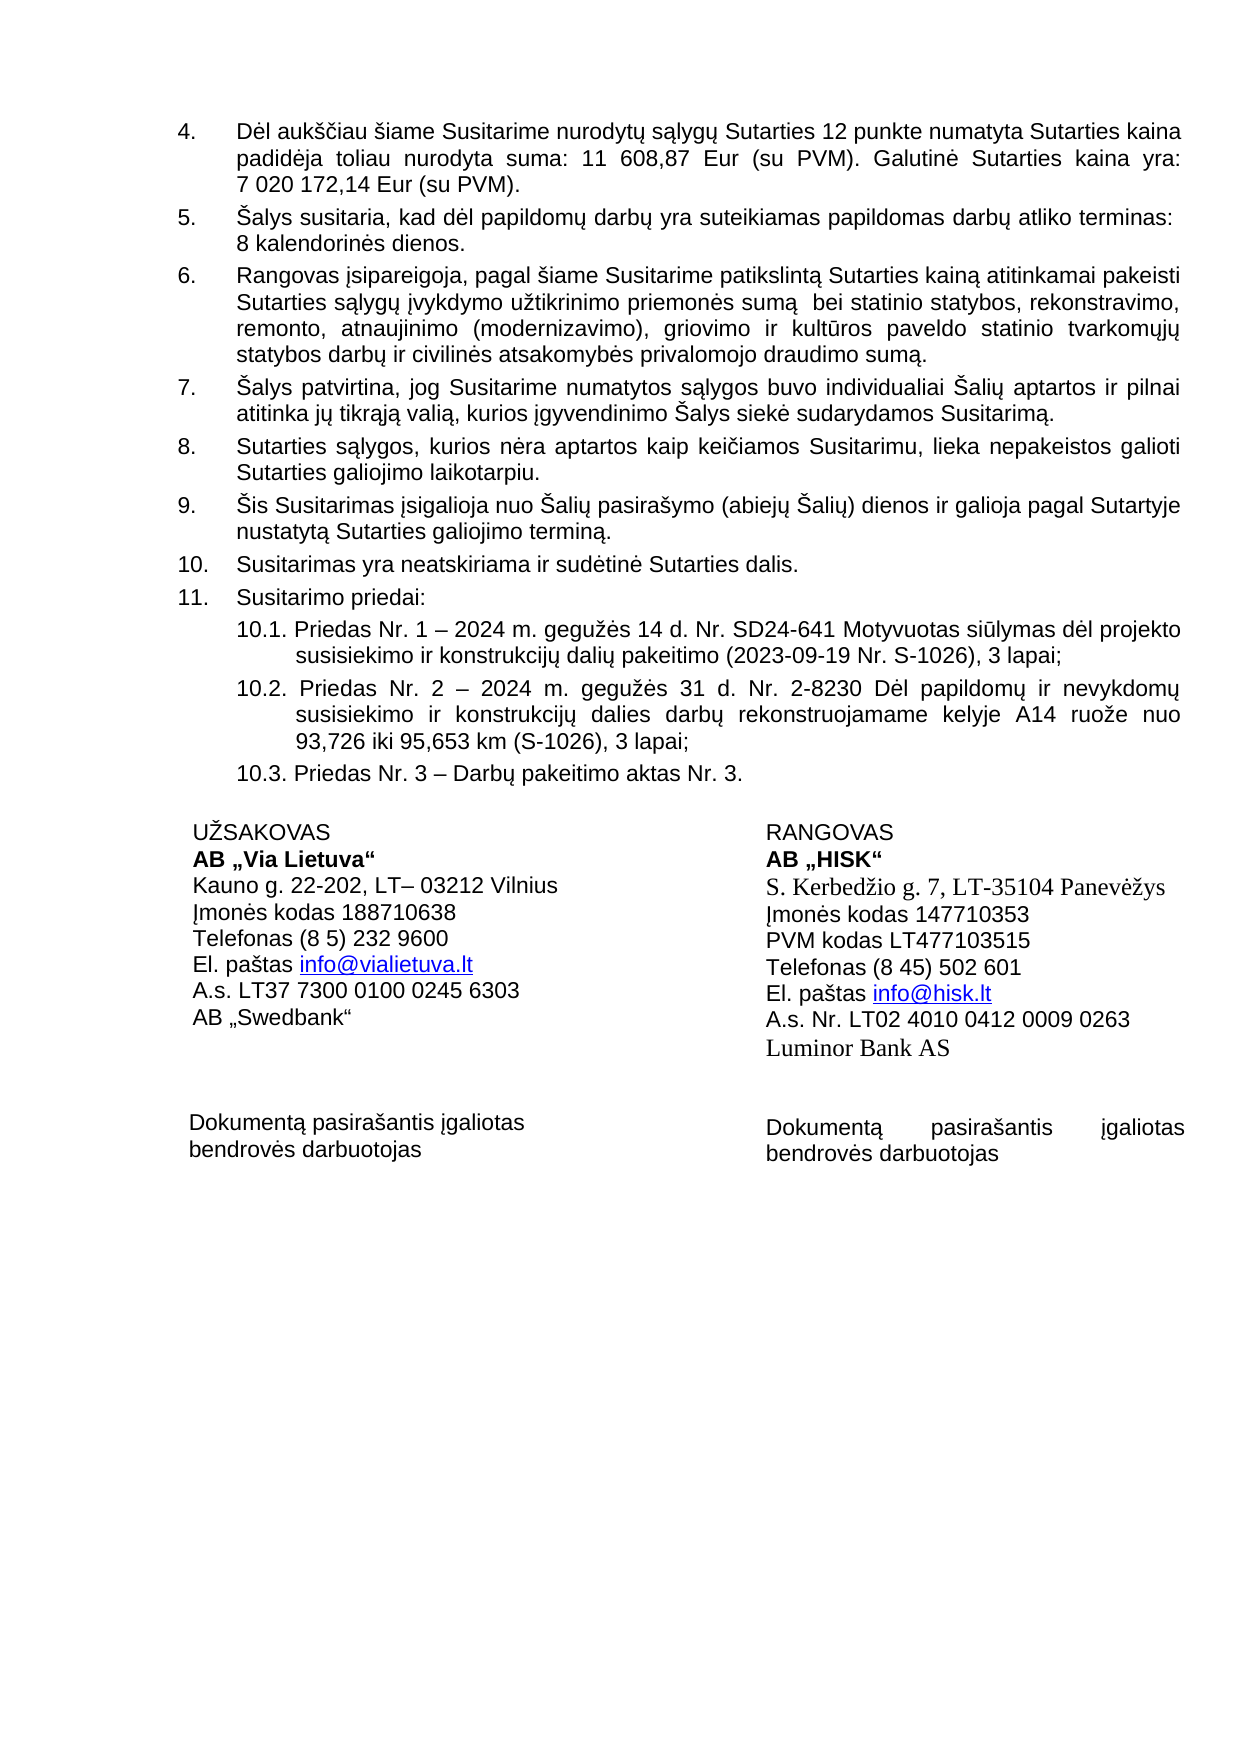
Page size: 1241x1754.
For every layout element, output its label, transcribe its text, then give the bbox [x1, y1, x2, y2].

table_header AB „Via Lietuva“ Kauno g. 22-202, LT– 03212 Vilnius Įmonės kodas 188710638 Telefonas (8 5) 232 9600 El. paštas info@vialietuva.lt A.s. LT37 7300 0100 0245 6303 AB „Swedbank“ Dokumentą pasirašantis įgaliotas bendrovės darbuotojas [177, 819, 635, 1167]
list Šis Susitarimas įsigalioja nuo Šalių pasirašymo (abiejų Šalių) dienos ir galioja pagal Sutartyje nustatytą Sutarties galiojimo terminą. [177, 492, 1181, 545]
list Susitarimo priedai: [177, 583, 1181, 610]
table_header Įmonės kodas PVM kodas Telefonas (8 45) 502 601 El. paštas info@hisk.lt A.s. Nr. Dokumentą pasirašantis įgaliotas bendrovės darbuotojas [635, 819, 1196, 1167]
list susitaria, kad dėl papildomų darbų suteikiamas papildomas darbų atliko terminas: [177, 203, 1181, 256]
list 10.1. Priedas Nr. 1 – 2024 m. gegužės 14 d. Nr. SD24-641 [236, 616, 1181, 669]
list Šalys patvirtina, jog Susitarime numatytos sąlygos buvo individualiai Šalių aptartos ir pilnai atitinka jų tikrąją valią, kurios įgyvendinimo Šalys siekė sudarydamos Susitarimą. [177, 374, 1181, 427]
list Rangovas įsipareigoja, pagal šiame Susitarime patikslintą Sutarties kainą atitinkamai pakeisti Sutarties sąlygų įvykdymo užtikrinimo priemonės sumą bei statinio statybos, rekonstravimo, remonto, atnaujinimo (modernizavimo), griovimo ir kultūros paveldo statinio tvarkomųjų statybos darbų ir civilinės atsakomybės privalomojo draudimo sumą. [177, 262, 1181, 368]
list Sutarties sąlygos, kurios nėra aptartos kaip keičiamos Susitarimu, lieka nepakeistos galioti Sutarties galiojimo laikotarpiu. [177, 433, 1181, 486]
list Dėl aukščiau šiame Susitarime nurodytų sąlygų Sutarties punkte numatyta Sutarties kaina toliau nurodyta suma: Eur (su PVM). Galutinė Sutarties kaina yra: Eur (su PVM). [177, 118, 1181, 197]
list 10.3. Priedas Nr. 3 – Darbų pakeitimo aktas Nr. 3. [236, 760, 1181, 787]
list 10.2. Priedas Nr. 2 – 2024 m. gegužės 31 d. Nr. 2-8230 Dėl papildomų ir nevykdomų susisiekimo ir konstrukcijų dalies darbų rekonstruojamame kelyje A14 ruože nuo 93,726 iki 95,653 km (S-1026), 3 lapai; [236, 675, 1181, 754]
list Susitarimas yra neatskiriama ir sudėtinė Sutarties dalis. [177, 551, 1181, 577]
